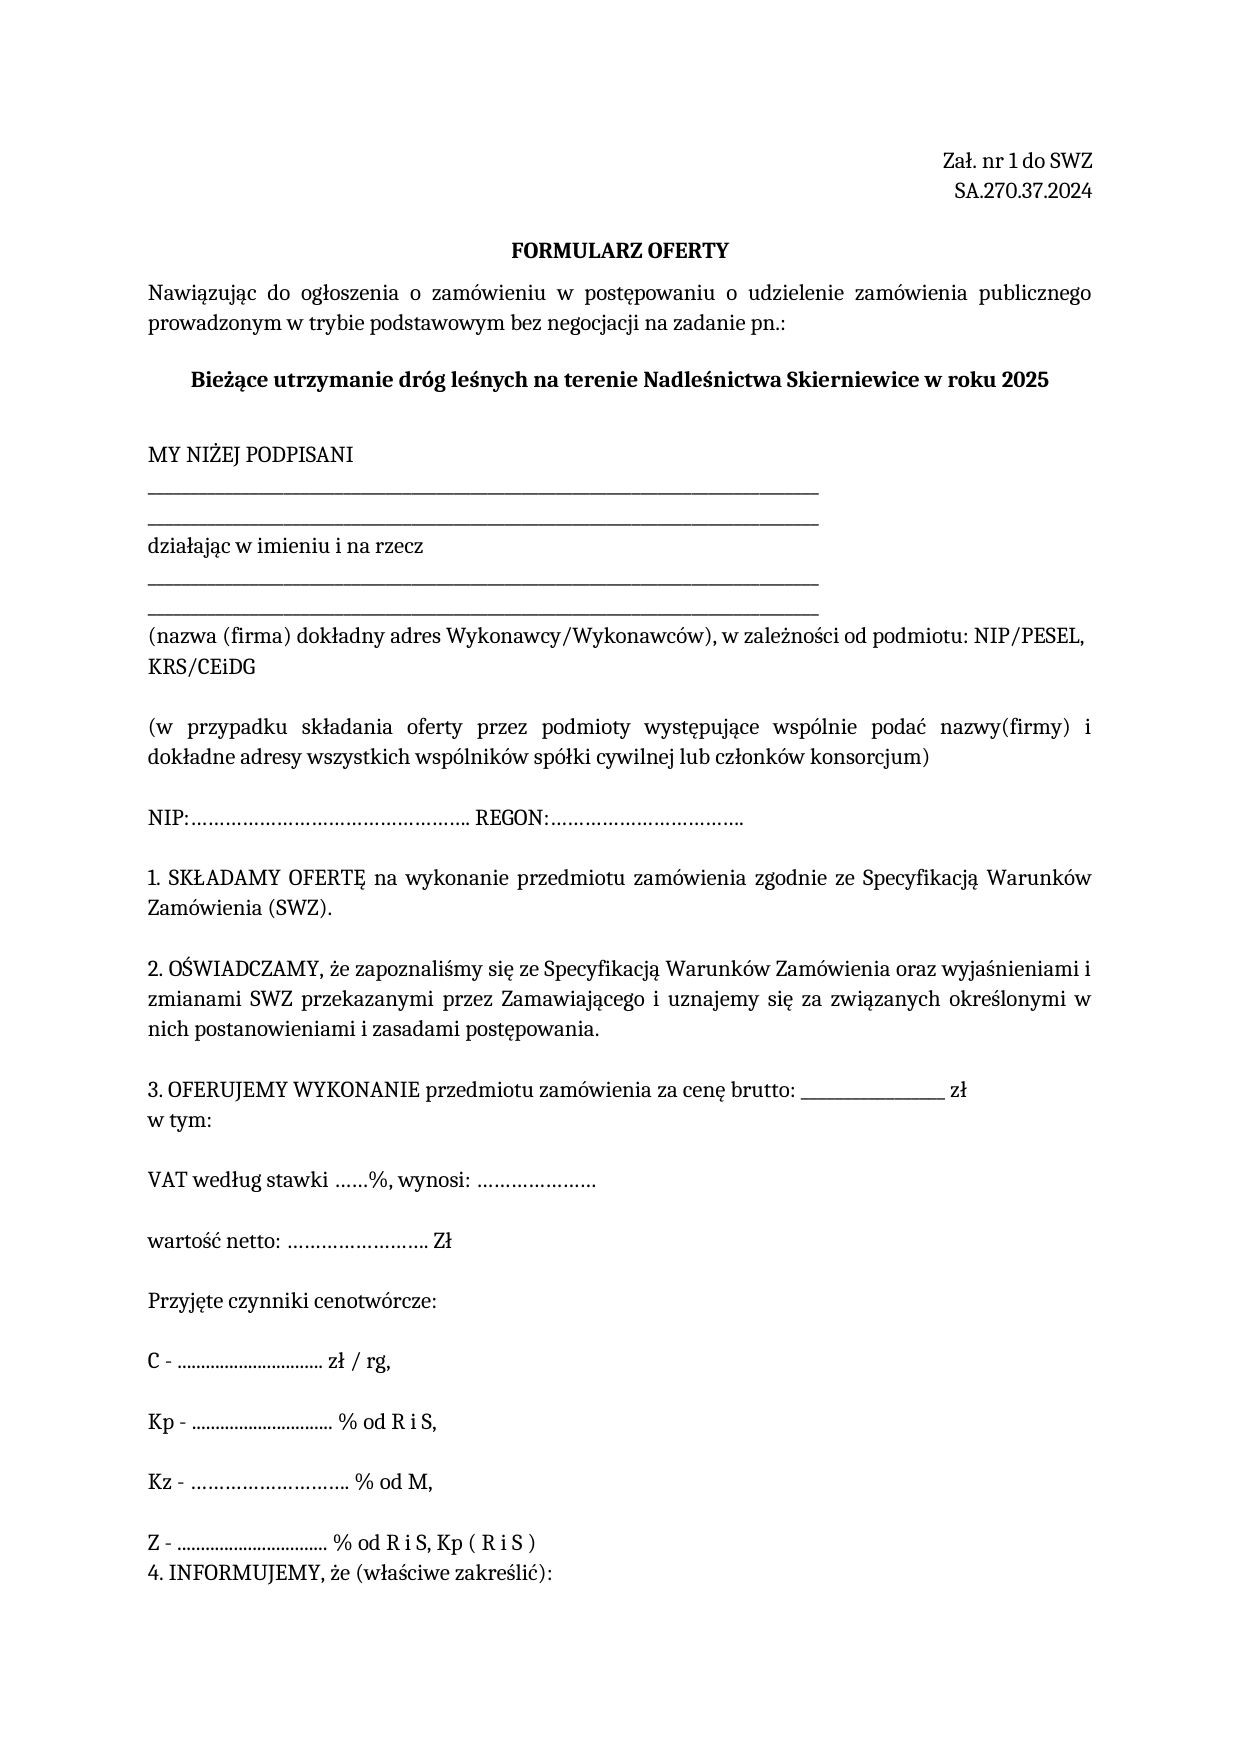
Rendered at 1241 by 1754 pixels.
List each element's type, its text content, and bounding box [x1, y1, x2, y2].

text w tym: [148, 1107, 1093, 1133]
text FORMULARZ OFERTY [148, 238, 1093, 264]
text działając w imieniu i na rzecz [148, 533, 1093, 559]
text MY NIŻEJ PODPISANI [148, 442, 1093, 468]
text (nazwa (firma) dokładny adres Wykonawcy/Wykonawców), w zależności od podmiotu: NIP/PESEL, KRS/CEiDG [148, 623, 1093, 680]
text Kz - ………………………. % od M, [148, 1469, 1093, 1496]
text Nawiązując do ogłoszenia o zamówieniu w postępowaniu o udzielenie zamówienia publicznego prowadzonym w trybie podstawowym bez negocjacji na zadanie pn.: [148, 279, 1093, 336]
text 4. INFORMUJEMY, że (właściwe zakreślić): [148, 1560, 1093, 1586]
text Kp - .............................. % od R i S, [148, 1409, 1093, 1435]
text Bieżące utrzymanie dróg leśnych na terenie Nadleśnictwa Skierniewice w roku 2025 [148, 367, 1093, 393]
text _______________________________________________________________________________ [148, 502, 1093, 529]
text C - ............................... zł / rg, [148, 1348, 1093, 1375]
text (w przypadku składania oferty przez podmioty występujące wspólnie podać nazwy(firmy) i dokładne adresy wszystkich wspólników spółki cywilnej lub członków konsorcjum) [148, 714, 1093, 771]
text _______________________________________________________________________________ [148, 593, 1093, 619]
text VAT według stawki ……%, wynosi: ………………… [148, 1167, 1093, 1193]
text NIP:…………………………………………. REGON:……………………………. [148, 804, 1093, 831]
text 3. OFERUJEMY WYKONANIE przedmiotu zamówienia za cenę brutto: _________________ zł [148, 1076, 1093, 1103]
text _______________________________________________________________________________ [148, 472, 1093, 499]
text 1. SKŁADAMY OFERTĘ na wykonanie przedmiotu zamówienia zgodnie ze Specyfikacją Warunków Zamówienia (SWZ). [148, 865, 1093, 922]
text Z - ................................ % od R i S, Kp ( R i S ) [148, 1529, 1093, 1556]
text Przyjęte czynniki cenotwórcze: [148, 1288, 1093, 1314]
text wartość netto: ……………………. Zł [148, 1227, 1093, 1254]
text SA.270.37.2024 [148, 178, 1093, 204]
text _______________________________________________________________________________ [148, 563, 1093, 589]
text 2. OŚWIADCZAMY, że zapoznaliśmy się ze Specyfikacją Warunków Zamówienia oraz wyjaśnieniami i zmianami SWZ przekazanymi przez Zamawiającego i uznajemy się za związanych określonymi w nich postanowieniami i zasadami postępowania. [148, 956, 1093, 1042]
text Zał. nr 1 do SWZ [148, 148, 1093, 174]
